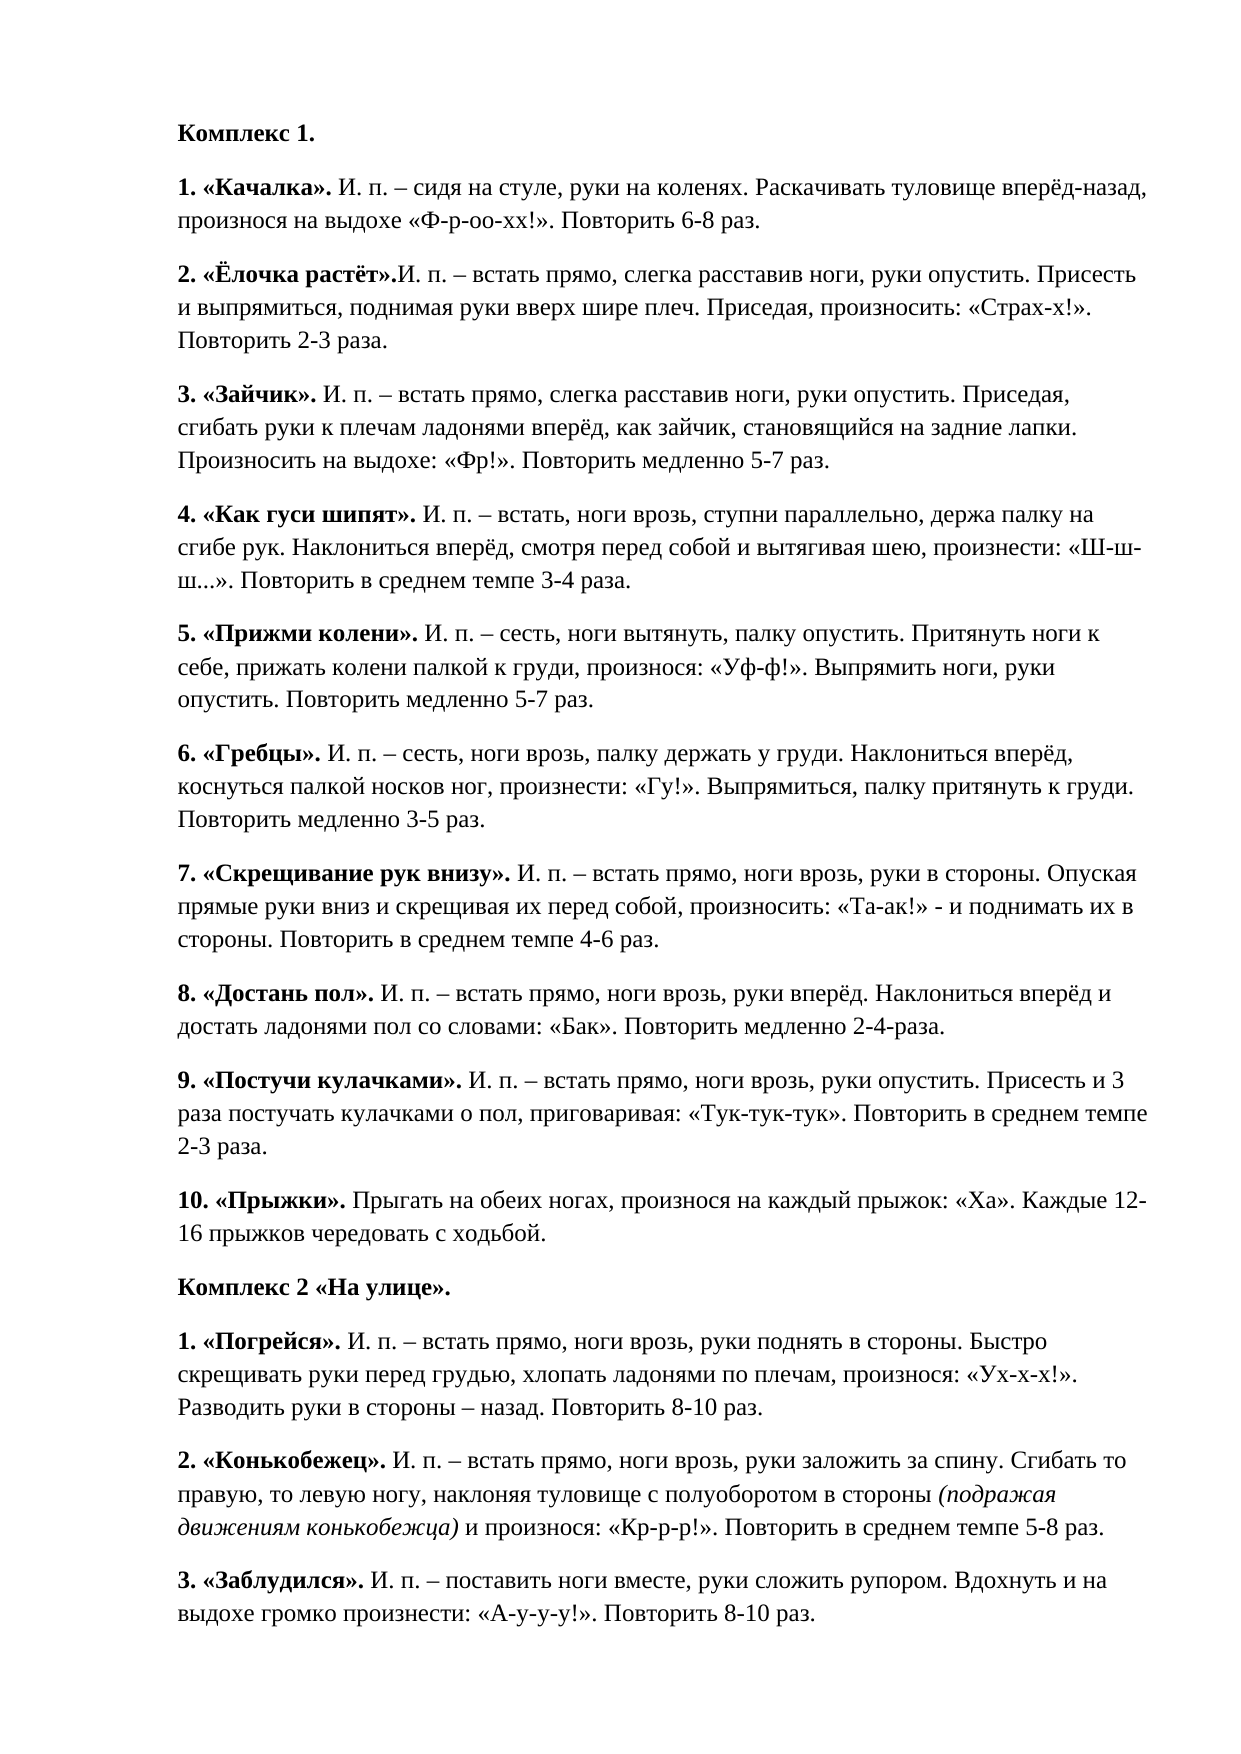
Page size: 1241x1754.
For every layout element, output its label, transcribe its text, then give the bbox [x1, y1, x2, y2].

text 3. «Зайчик». И. п. – встать прямо, слегка расставив ноги, руки опустить. Приседая, сгибать руки к плечам ладонями вперёд, как зайчик, становящийся на задние лапки. Произносить на выдохе: «Фр!». Повторить медленно 5-7 раз. [177, 379, 1152, 473]
text 9. «Постучи кулачками». И. п. – встать прямо, ноги врозь, руки опустить. Присесть и 3 раза постучать кулачками о пол, приговаривая: «Тук-тук-тук». Повторить в среднем темпе 2-3 раза. [177, 1065, 1152, 1160]
text 8. «Достань пол». И. п. – встать прямо, ноги врозь, руки вперёд. Наклониться вперёд и достать ладонями пол со словами: «Бак». Повторить медленно 2-4-раза. [177, 978, 1152, 1040]
text 2. «Конькобежец». И. п. – встать прямо, ноги врозь, руки заложить за спину. Сгибать то правую, то левую ногу, наклоняя туловище с полуоборотом в стороны (подражая движениям конькобежца) и произнося: «Кр-р-р!». Повторить в среднем темпе 5-8 раз. [177, 1446, 1152, 1540]
text 10. «Прыжки». Прыгать на обеих ногах, произнося на каждый прыжок: «Ха». Каждые 12-16 прыжков чередовать с ходьбой. [177, 1185, 1152, 1247]
text 6. «Гребцы». И. п. – сесть, ноги врозь, палку держать у груди. Наклониться вперёд, коснуться палкой носков ног, произнести: «Гу!». Выпрямиться, палку притянуть к груди. Повторить медленно 3-5 раз. [177, 738, 1152, 833]
text 5. «Прижми колени». И. п. – сесть, ноги вытянуть, палку опустить. Притянуть ноги к себе, прижать колени палкой к груди, произнося: «Уф-ф!». Выпрямить ноги, руки опустить. Повторить медленно 5-7 раз. [177, 618, 1152, 713]
text 3. «Заблудился». И. п. – поставить ноги вместе, руки сложить рупором. Вдохнуть и на выдохе громко произнести: «А-у-у-у!». Повторить 8-10 раз. [177, 1566, 1152, 1627]
text 2. «Ёлочка растёт».И. п. – встать прямо, слегка расставив ноги, руки опустить. Присесть и выпрямиться, поднимая руки вверх шире плеч. Приседая, произносить: «Страх-х!». Повторить 2-3 раза. [177, 259, 1152, 354]
text 7. «Скрещивание рук внизу». И. п. – встать прямо, ноги врозь, руки в стороны. Опуская прямые руки вниз и скрещивая их перед собой, произносить: «Та-ак!» - и поднимать их в стороны. Повторить в среднем темпе 4-6 раз. [177, 858, 1152, 953]
text Комплекс 1. [177, 118, 1152, 147]
text 1. «Качалка». И. п. – сидя на стуле, руки на коленях. Раскачивать туловище вперёд-назад, произнося на выдохе «Ф-р-оо-хх!». Повторить 6-8 раз. [177, 172, 1152, 234]
text 4. «Как гуси шипят». И. п. – встать, ноги врозь, ступни параллельно, держа палку на сгибе рук. Наклониться вперёд, смотря перед собой и вытягивая шею, произнести: «Ш-ш-ш...». Повторить в среднем темпе 3-4 раза. [177, 499, 1152, 593]
text Комплекс 2 «На улице». [177, 1272, 1152, 1301]
text 1. «Погрейся». И. п. – встать прямо, ноги врозь, руки поднять в стороны. Быстро скрещивать руки перед грудью, хлопать ладонями по плечам, произнося: «Ух-х-х!». Разводить руки в стороны – назад. Повторить 8-10 раз. [177, 1326, 1152, 1421]
